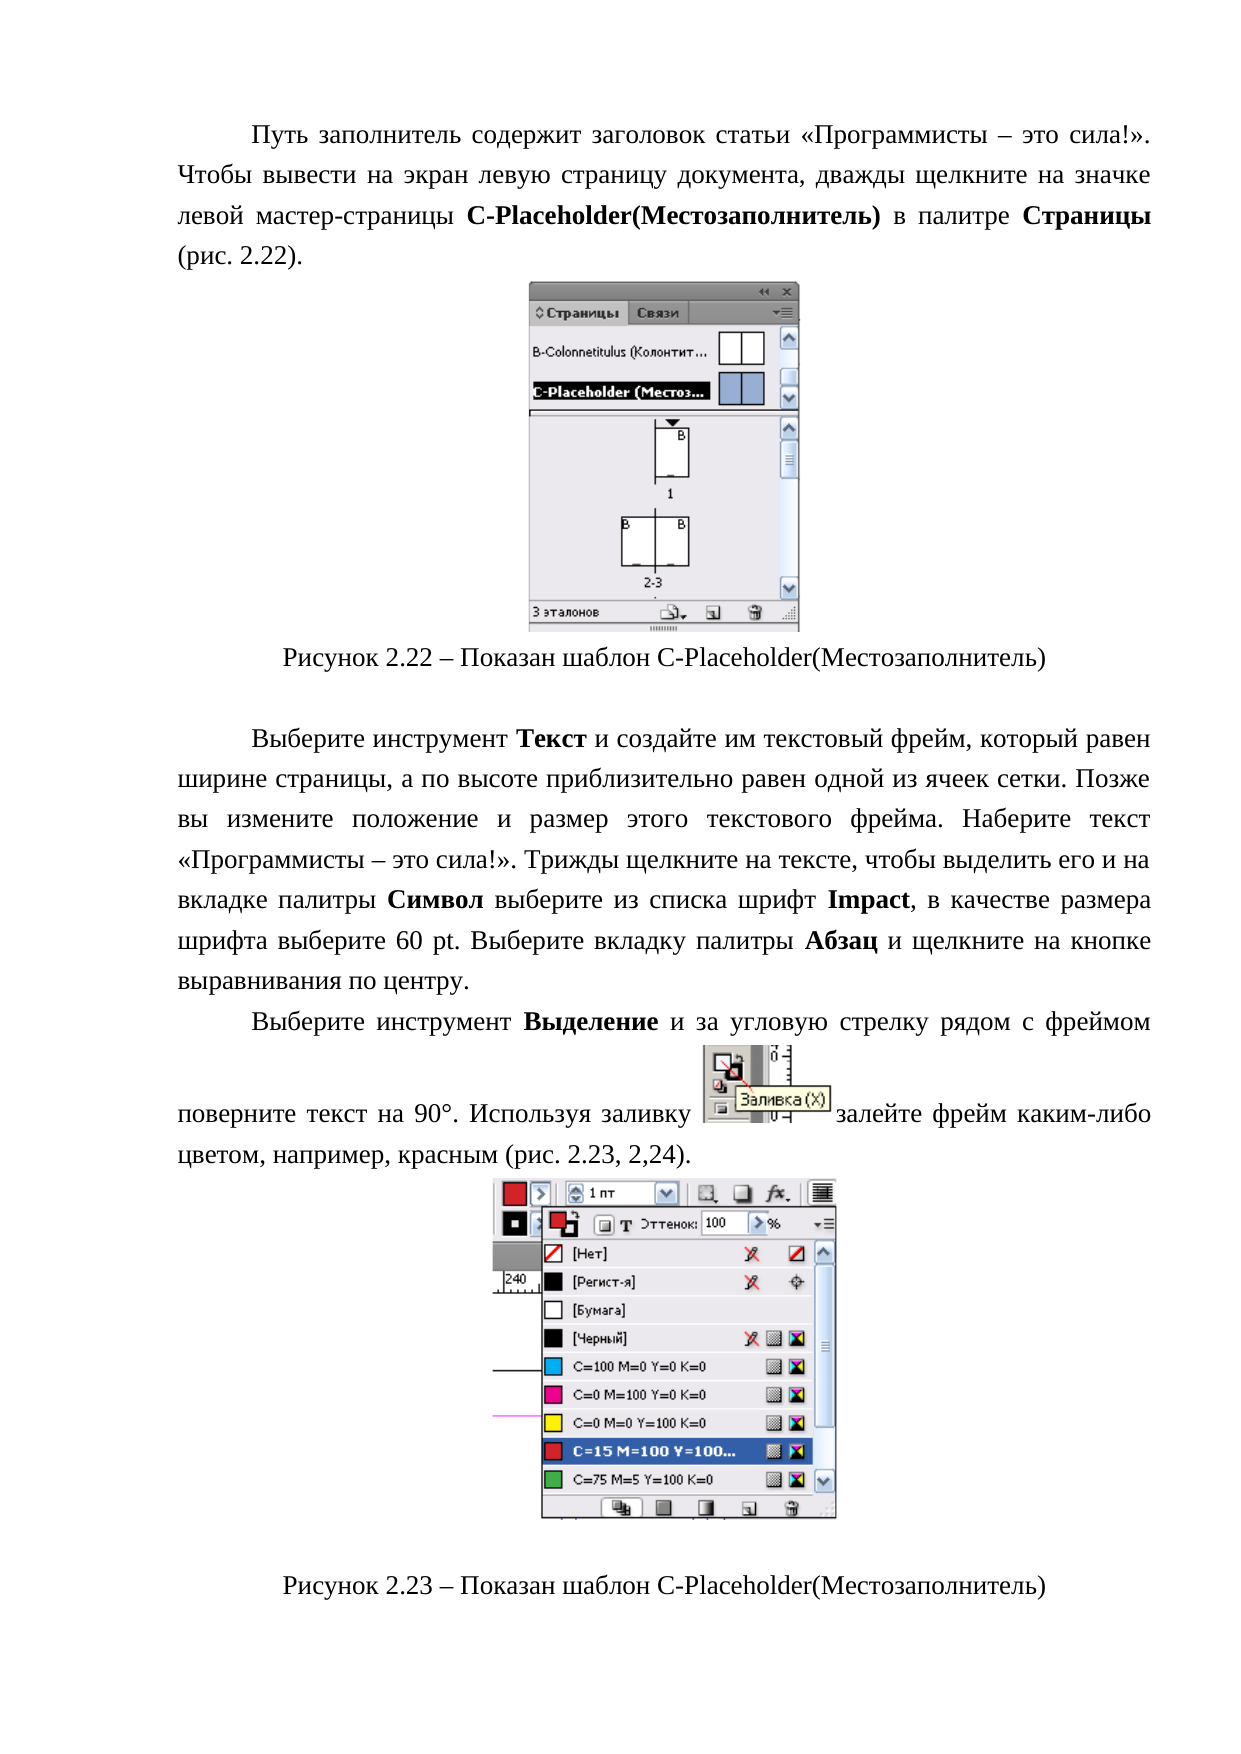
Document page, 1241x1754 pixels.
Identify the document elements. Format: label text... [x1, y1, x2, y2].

text Рисунок 2.22 – Показан шаблон C-Placeholder(Местозаполнитель) [177, 641, 1152, 672]
picture [492, 1178, 837, 1520]
text Выберите инструмент Выделение и за угловую стрелку рядом с фреймом поверните текст на 90°. Используя заливку залейте фрейм каким-либо цветом, например, красным (рис. 2.23, 2,24). [177, 1005, 1152, 1169]
text Выберите инструмент Текст и создайте им текстовый фрейм, который равен ширине страницы, а по высоте приблизительно равен одной из ячеек сетки. Позже вы измените положение и размер этого текстового фрейма. Наберите текст «Программисты – это сила!». Трижды щелкните на тексте, чтобы выделить его и на вкладке палитры Символ выберите из списка шрифт Impact, в качестве размера шрифта выберите 60 pt. Выберите вкладку палитры Абзац и щелкните на кнопке выравнивания по центру. [177, 722, 1152, 995]
text Рисунок 2.23 – Показан шаблон C-Placeholder(Местозаполнитель) [177, 1569, 1152, 1600]
picture [528, 279, 801, 632]
text Путь заполнитель содержит заголовок статьи «Программисты – это сила!». Чтобы вывести на экран левую страницу документа, дважды щелкните на значке левой мастер-страницы C-Placeholder(Местозаполнитель) в палитре Страницы (рис. 2.22). [177, 118, 1152, 271]
picture [702, 1045, 836, 1123]
